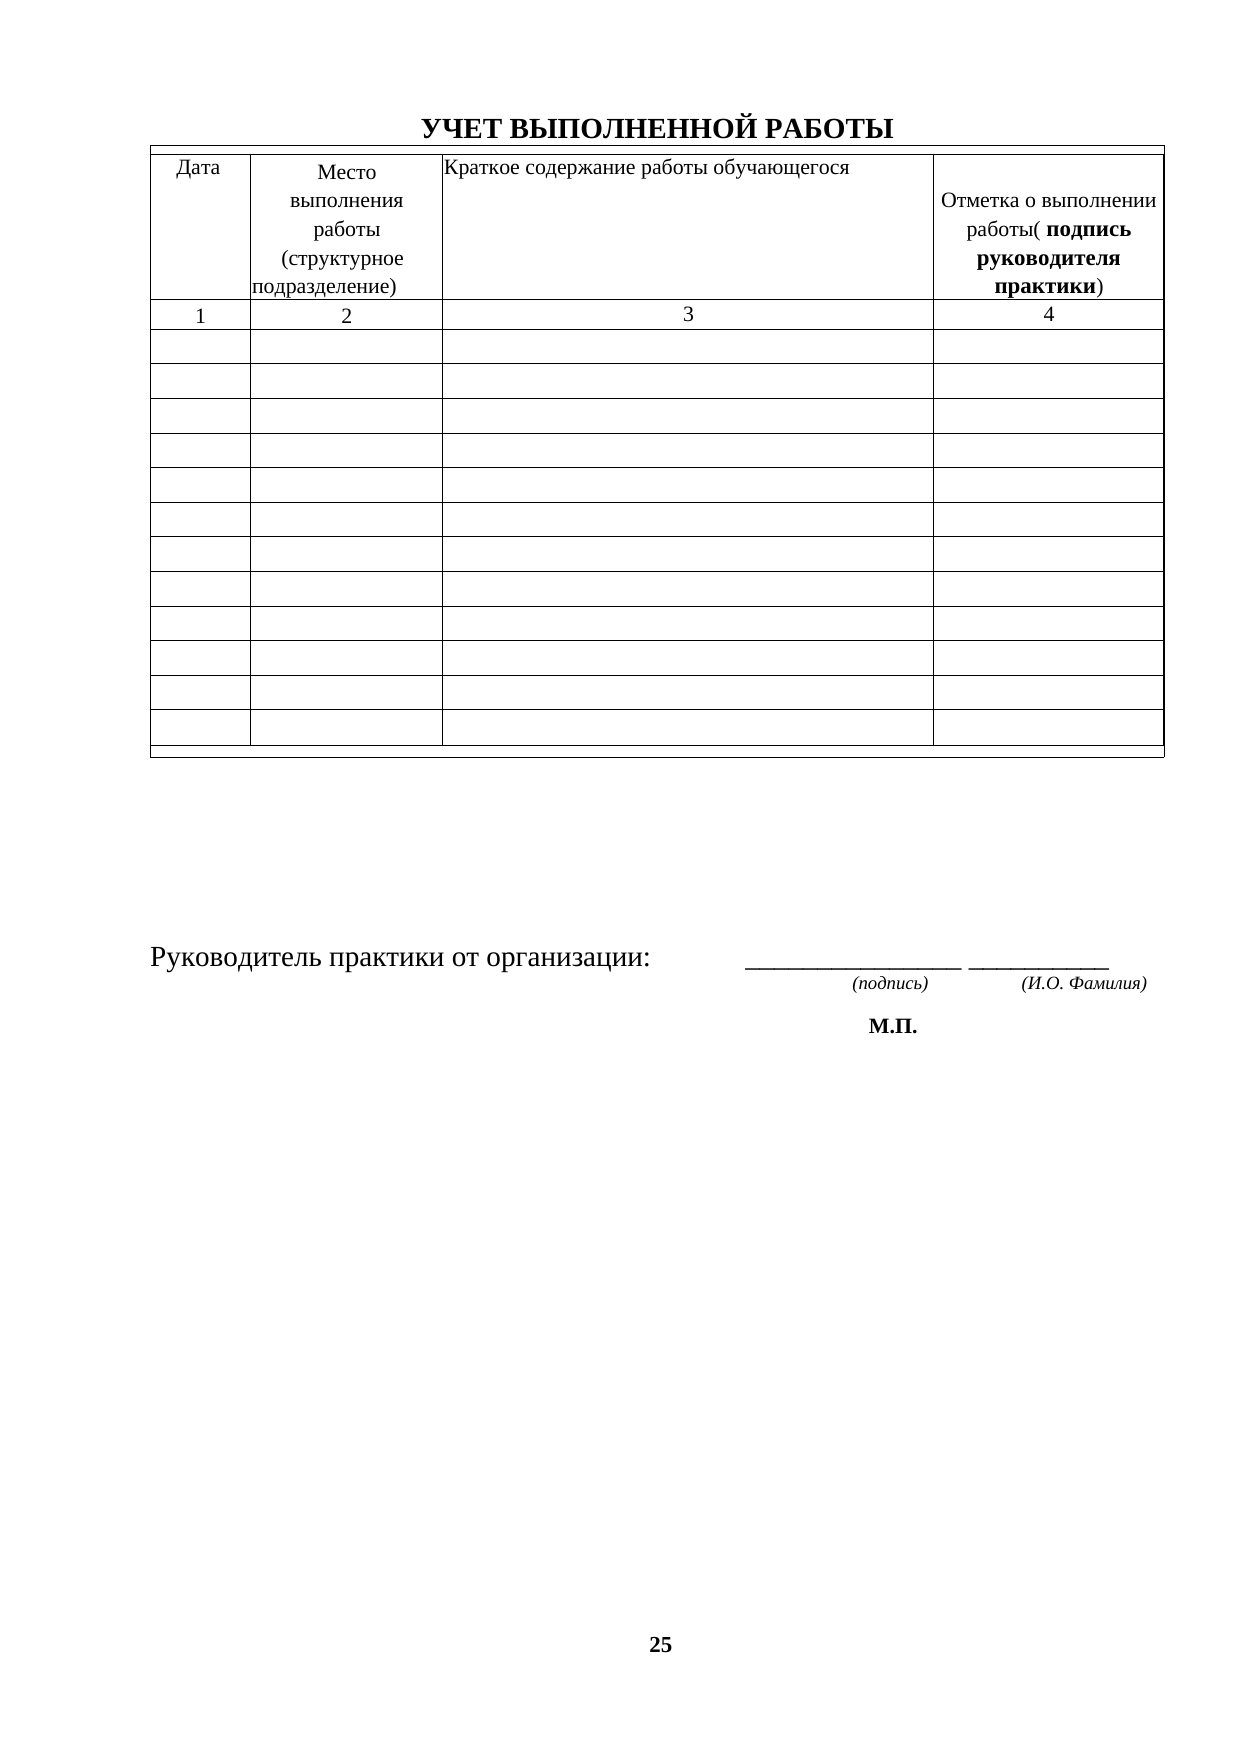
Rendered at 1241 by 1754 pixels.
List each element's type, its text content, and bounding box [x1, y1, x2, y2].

table_cell 4 [934, 300, 1163, 329]
table_cell 3 [443, 300, 933, 329]
table_cell [251, 676, 442, 709]
table_cell [251, 641, 442, 674]
table_cell [934, 607, 1163, 640]
table_cell [934, 572, 1163, 606]
table_cell [151, 537, 250, 571]
table_cell [251, 434, 442, 467]
table_cell [151, 607, 250, 640]
table_cell [934, 468, 1163, 502]
table_header Краткое содержание работы обучающегося [443, 155, 933, 299]
table_header Отметка о выполнении работы( подпись руководителя практики) [934, 155, 1163, 299]
table_cell [443, 676, 933, 709]
table_cell [151, 572, 250, 606]
table_cell [934, 537, 1163, 571]
table_cell [443, 710, 933, 744]
table_cell [251, 503, 442, 536]
table_cell 1 [151, 300, 250, 329]
table_cell [934, 503, 1163, 536]
table_cell [443, 364, 933, 398]
table_cell [934, 641, 1163, 674]
table_cell [443, 607, 933, 640]
table_cell [251, 399, 442, 433]
table_cell [934, 676, 1163, 709]
table_cell [443, 399, 933, 433]
table_cell [251, 468, 442, 502]
table_cell [934, 399, 1163, 433]
table_cell [443, 641, 933, 674]
table_cell [151, 330, 250, 363]
text Руководитель практики от организации: [150, 941, 1164, 973]
table_cell [934, 710, 1163, 744]
table_cell [443, 468, 933, 502]
table_cell [443, 330, 933, 363]
table_cell [151, 399, 250, 433]
text (подпись) (И.О. Фамилия) [852, 973, 1164, 994]
table_header Дата [151, 155, 250, 299]
table_cell [151, 468, 250, 502]
table_cell [151, 503, 250, 536]
table_cell 2 [251, 300, 442, 329]
table_cell [934, 330, 1163, 363]
table_cell [251, 330, 442, 363]
table_cell [251, 537, 442, 571]
text М.П. [869, 1014, 1164, 1038]
text УЧЕТ ВЫПОЛНЕННОЙ РАБОТЫ [150, 112, 1164, 145]
table_header Место выполнения работы (структурное подразделение) [251, 155, 442, 299]
table_cell [443, 503, 933, 536]
table_cell [151, 676, 250, 709]
table_cell [443, 537, 933, 571]
table_cell [934, 434, 1163, 467]
table_cell [251, 572, 442, 606]
table_cell [151, 710, 250, 744]
table_cell [251, 607, 442, 640]
table_cell [934, 364, 1163, 398]
table_cell [443, 572, 933, 606]
table_cell [151, 434, 250, 467]
table_cell [251, 710, 442, 744]
table_cell [151, 364, 250, 398]
table_cell [251, 364, 442, 398]
table_cell [443, 434, 933, 467]
table_cell [151, 641, 250, 674]
